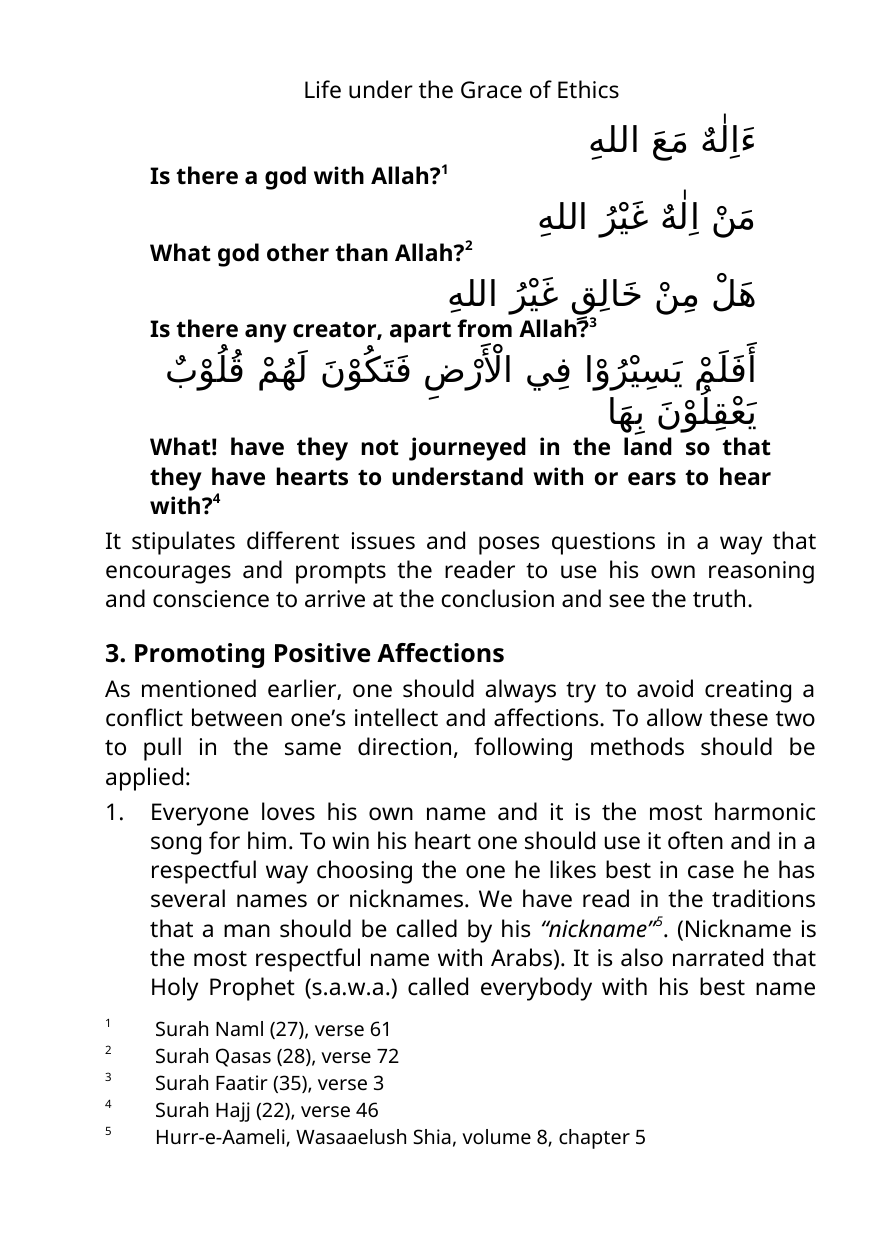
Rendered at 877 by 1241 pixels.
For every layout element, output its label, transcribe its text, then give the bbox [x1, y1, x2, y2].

text ءَاِلٰهٌ مَعَ اللهِ [165, 120, 757, 161]
text It stipulates different issues and poses questions in a way that encourages and prompts the reader to use his own reasoning and conscience to arrive at the conclusion and see the truth. [105, 526, 817, 614]
text Is there any creator, apart from Allah? [150, 314, 772, 344]
subtitle 3. Promoting Positive Affections [105, 639, 817, 668]
text مَنْ اِلٰهٌ غَيْرُ اللهِ [165, 197, 757, 238]
text هَلْ مِنْ خَالِقٍ غَيْرُ اللهِ [165, 273, 757, 314]
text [105, 797, 817, 1001]
text أَفَلَمْ يَسِيْرُوْا فِي الْأَرْضِ فَتَكُوْنَ لَهُمْ قُلُوْبٌ يَعْقِلُوْنَ بِهَا [165, 350, 757, 432]
text As mentioned earlier, one should always try to avoid creating a conflict between one’s intellect and affections. To allow these two to pull in the same direction, following methods should be applied: [105, 674, 817, 791]
text What! have they not journeyed in the land so that they have hearts to understand with or ears to hear with? [150, 432, 772, 520]
text What god other than Allah? [150, 238, 772, 267]
text Is there a god with Allah? [150, 161, 772, 190]
